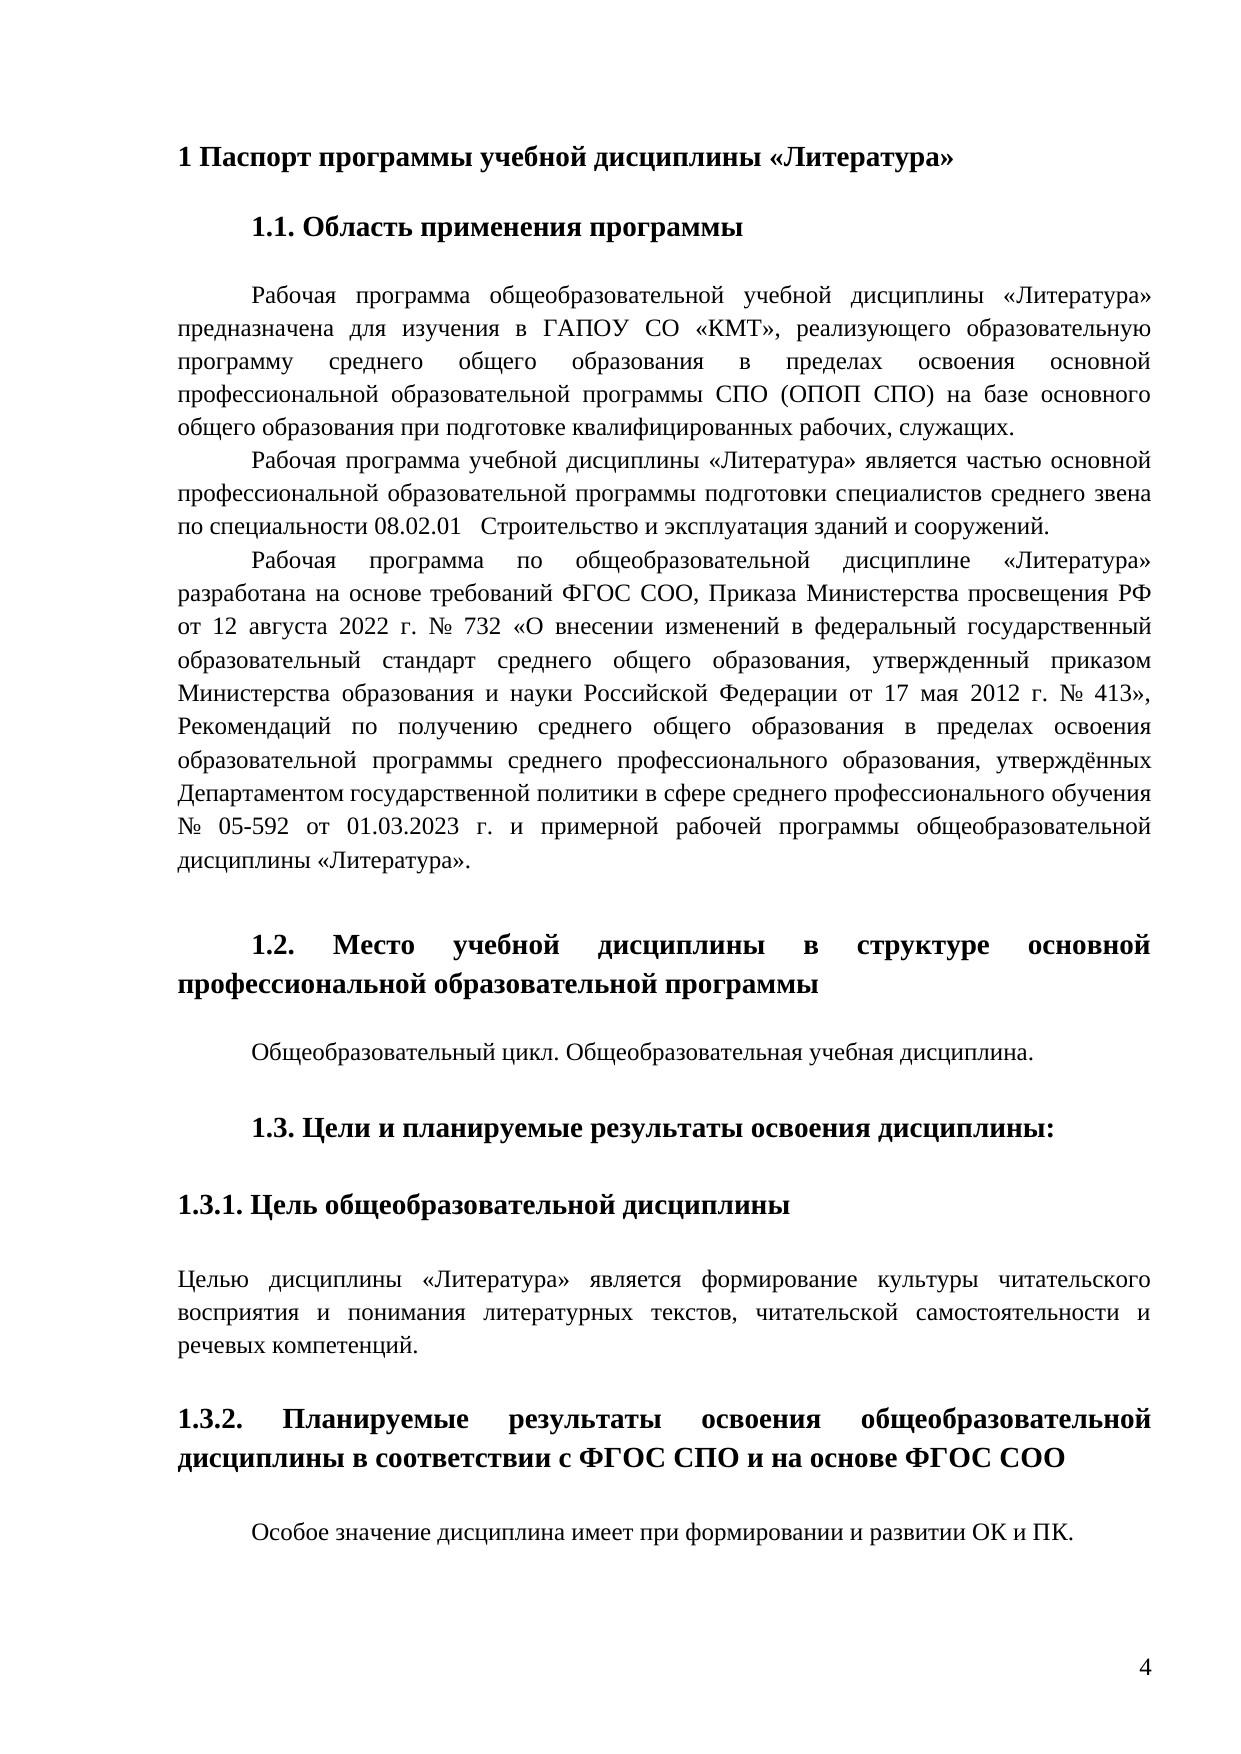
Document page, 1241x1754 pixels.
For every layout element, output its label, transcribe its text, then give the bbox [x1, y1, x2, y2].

text 1.3.2. Планируемые результаты освоения общеобразовательной дисциплины в соответствии с ФГОС СПО и на основе ФГОС СОО [177, 1402, 1152, 1474]
list Рабочая программа общеобразовательной учебной дисциплины «Литература» предназначена для изучения в ГАПОУ СО «КМТ», реализующего образовательную программу среднего общего образования в пределах освоения основной профессиональной образовательной программы СПО (ОПОП СПО) на базе основного общего образования при подготовке квалифицированных рабочих, служащих. [177, 280, 1152, 441]
list 1.1. Область применения программы [177, 209, 1152, 242]
list Общеобразовательный цикл. Общеобразовательная учебная дисциплина. [177, 1037, 1152, 1066]
text 1.3.1. Цель общеобразовательной дисциплины [177, 1187, 1152, 1220]
text 1.3. Цели и планируемые результаты освоения дисциплины: [177, 1110, 1152, 1143]
text Целью дисциплины «Литература» является формирование культуры читательского восприятия и понимания литературных текстов, читательской самостоятельности и речевых компетенций. [177, 1264, 1152, 1359]
list 1.2. Место учебной дисциплины в структуре основной профессиональной образовательной программы [177, 927, 1152, 999]
text Особое значение дисциплина имеет при формировании и развитии ОК и ПК. [177, 1517, 1152, 1546]
subtitle 1 Паспорт программы учебной дисциплины «Литература» [177, 139, 1152, 172]
text Рабочая программа учебной дисциплины «Литература» является частью основной профессиональной образовательной программы подготовки специалистов среднего звена по специальности 08.02.01 Строительство и эксплуатация зданий и сооружений. Рабочая программа по общеобразовательной дисциплине «Литература» разработана на основе требований ФГОС СОО, Приказа Министерства просвещения РФ от 12 августа 2022 г. № 732 «О внесении изменений в федеральный государственный образовательный стандарт среднего общего образования, утвержденный приказом Министерства образования и науки Российской Федерации от 17 мая 2012 г. № 413», Рекомендаций по получению среднего общего образования в пределах освоения образовательной программы среднего профессионального образования, утверждённых Департаментом государственной политики в сфере среднего профессионального обучения № 05-592 от 01.03.2023 г. и примерной рабочей программы общеобразовательной дисциплины «Литература». [177, 445, 1152, 873]
